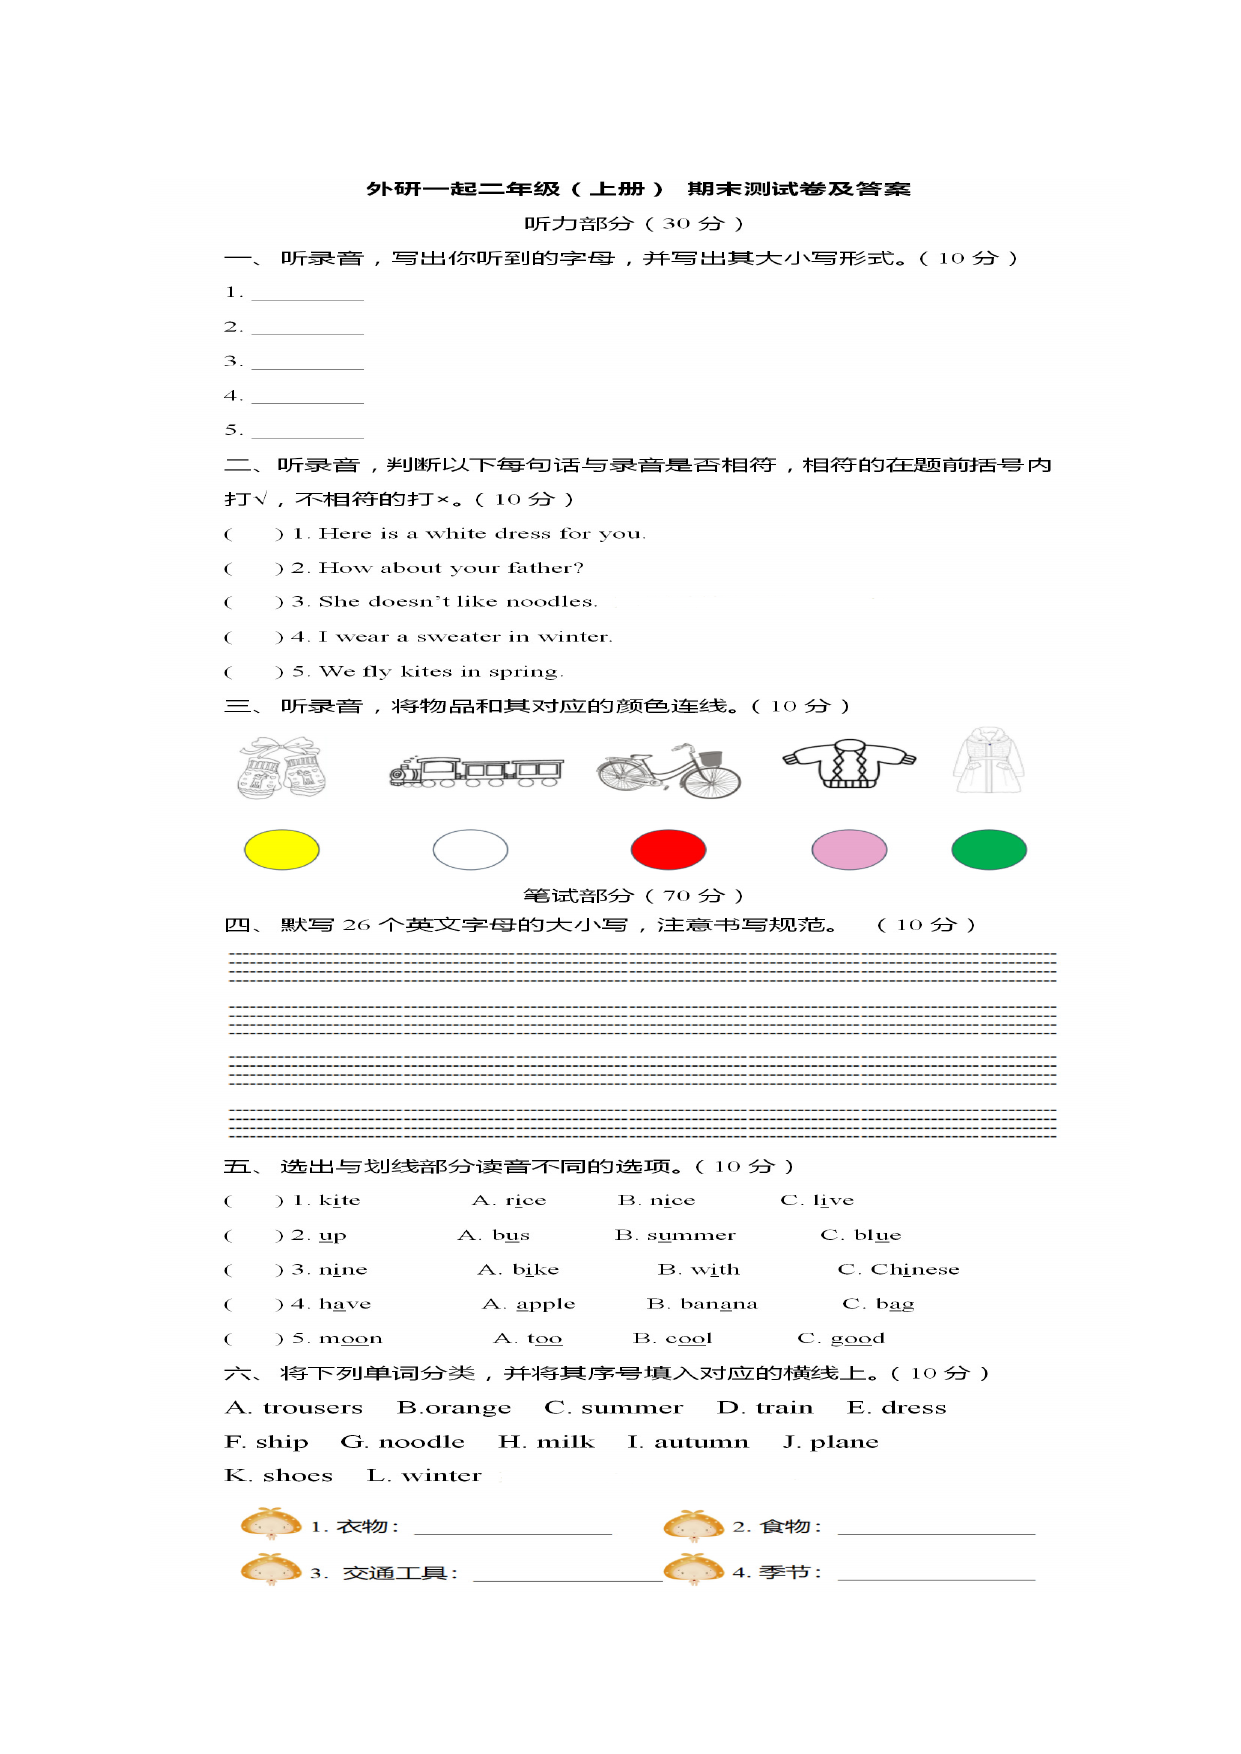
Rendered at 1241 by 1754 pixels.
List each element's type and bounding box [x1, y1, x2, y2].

picture [150, 177, 1131, 1592]
